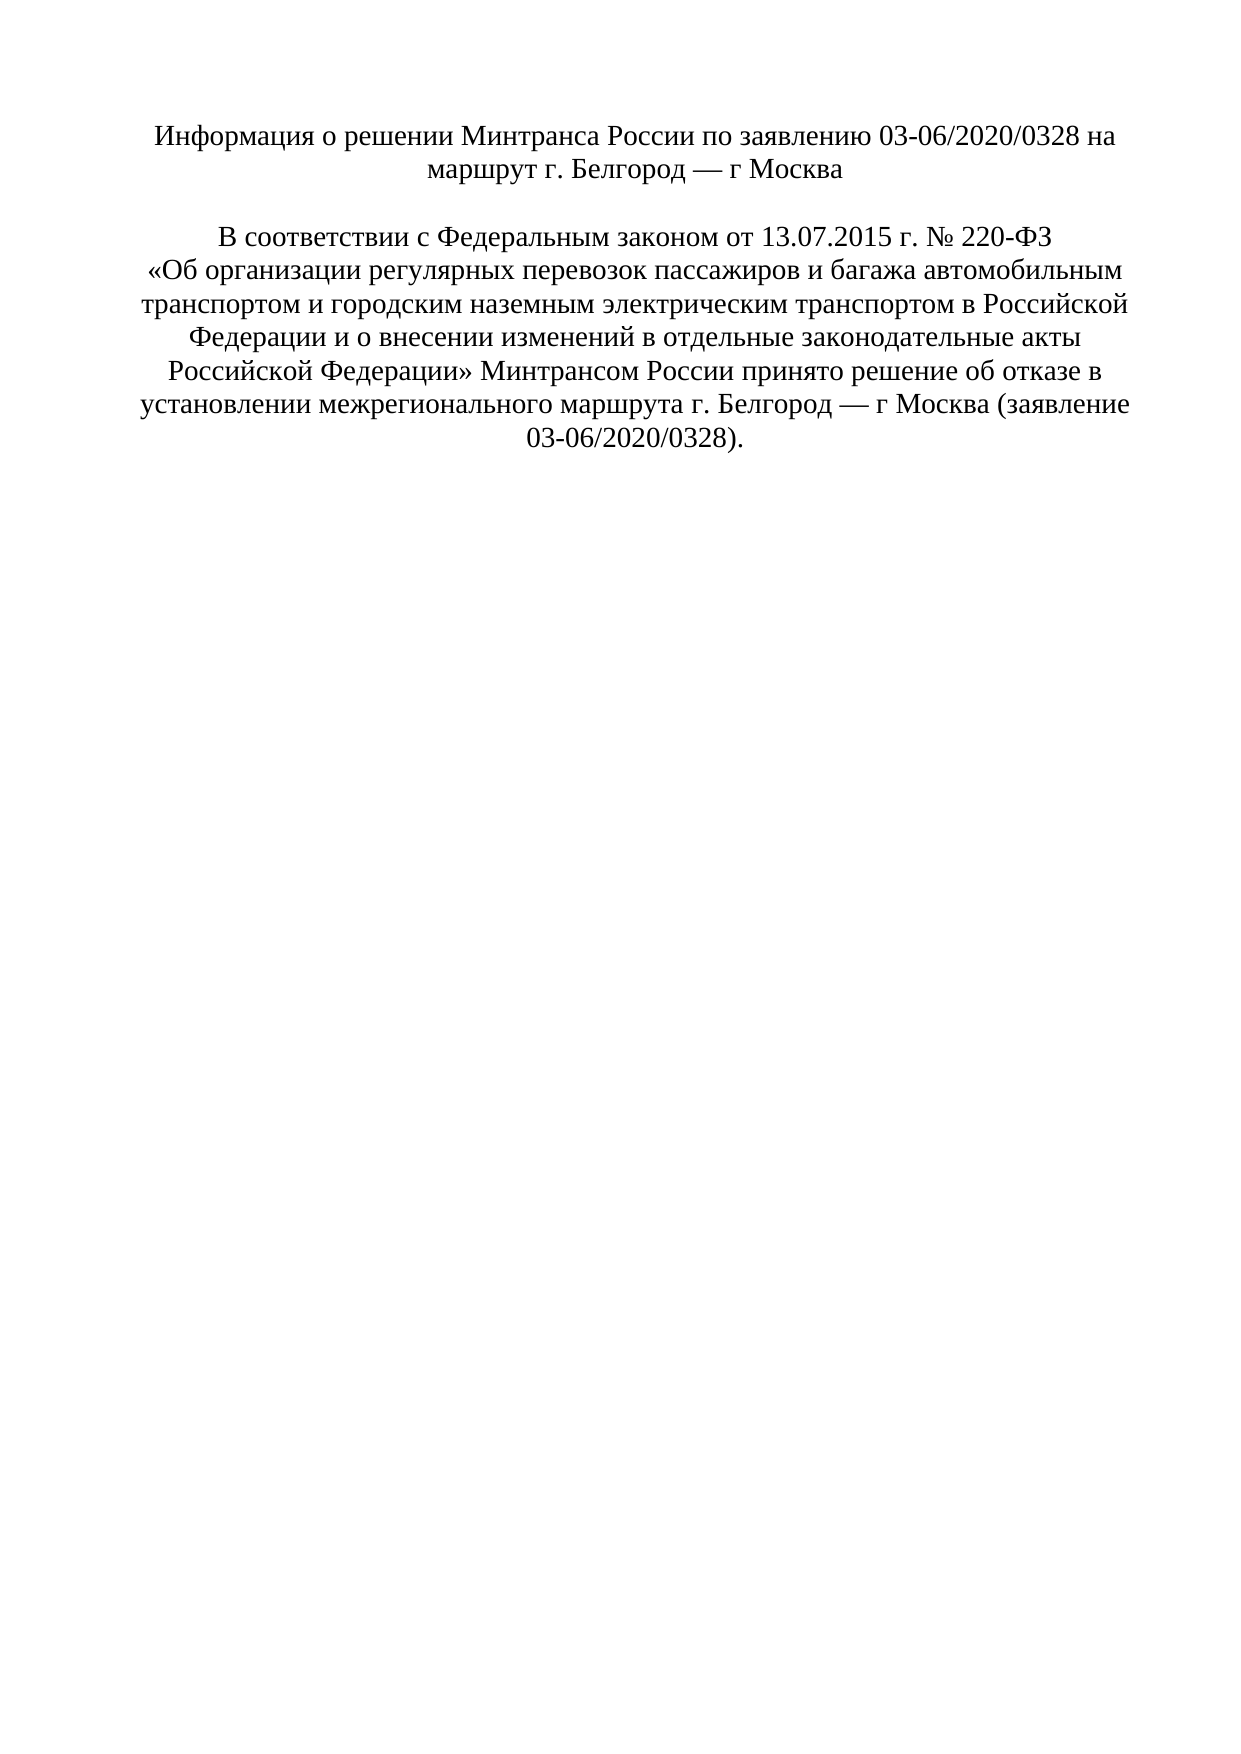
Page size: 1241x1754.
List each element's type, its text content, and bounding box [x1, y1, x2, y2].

text В соответствии с Федеральным законом от 13.07.2015 г. № 220-ФЗ «Об организации регулярных перевозок пассажиров и багажа автомобильным транспортом и городским наземным электрическим транспортом в Российской Федерации и о внесении изменений в отдельные законодательные акты Российской Федерации» Минтрансом России принято решение об отказе в установлении межрегионального маршрута г. Белгород — г Москва (заявление 03-06/2020/0328). [118, 219, 1152, 453]
text Информация о решении Минтранса России по заявлению 03-06/2020/0328 на маршрут г. Белгород — г Москва [118, 118, 1152, 185]
